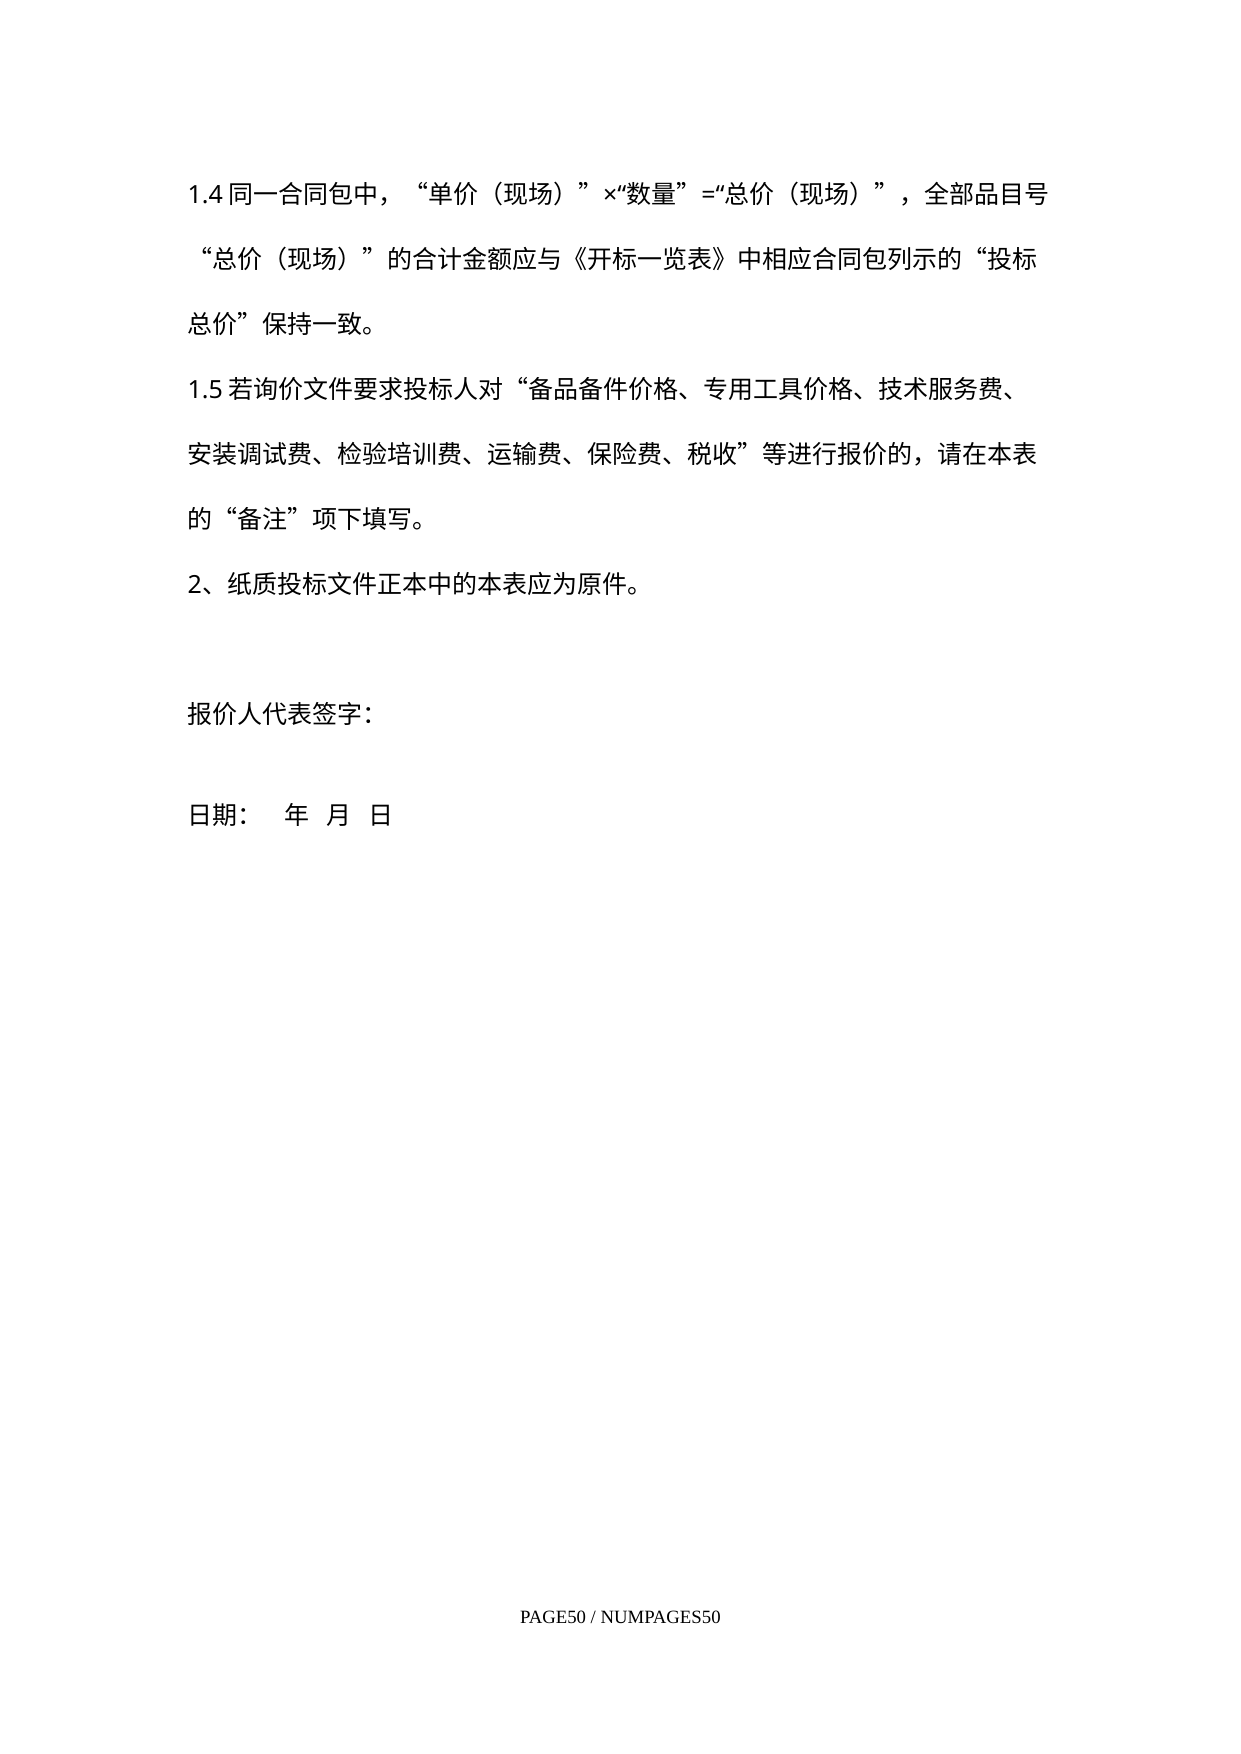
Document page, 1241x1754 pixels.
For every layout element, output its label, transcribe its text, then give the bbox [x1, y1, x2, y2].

text 1.5若询价文件要求投标人对“备品备件价格、专用工具价格、技术服务费、安装调试费、检验培训费、运输费、保险费、税收”等进行报价的，请在本表的“备注”项下填写。 [187, 355, 1053, 550]
text 2、纸质投标文件正本中的本表应为原件。 [187, 550, 1053, 615]
text 1.4同一合同包中，“单价（现场）”×“数量”=“总价（现场）”，全部品目号“总价（现场）”的合计金额应与《开标一览表》中相应合同包列示的“投标总价”保持一致。 [187, 160, 1053, 355]
text 日期： 年 月 日 [187, 781, 1053, 846]
text 报价人代表签字： [187, 680, 1053, 745]
